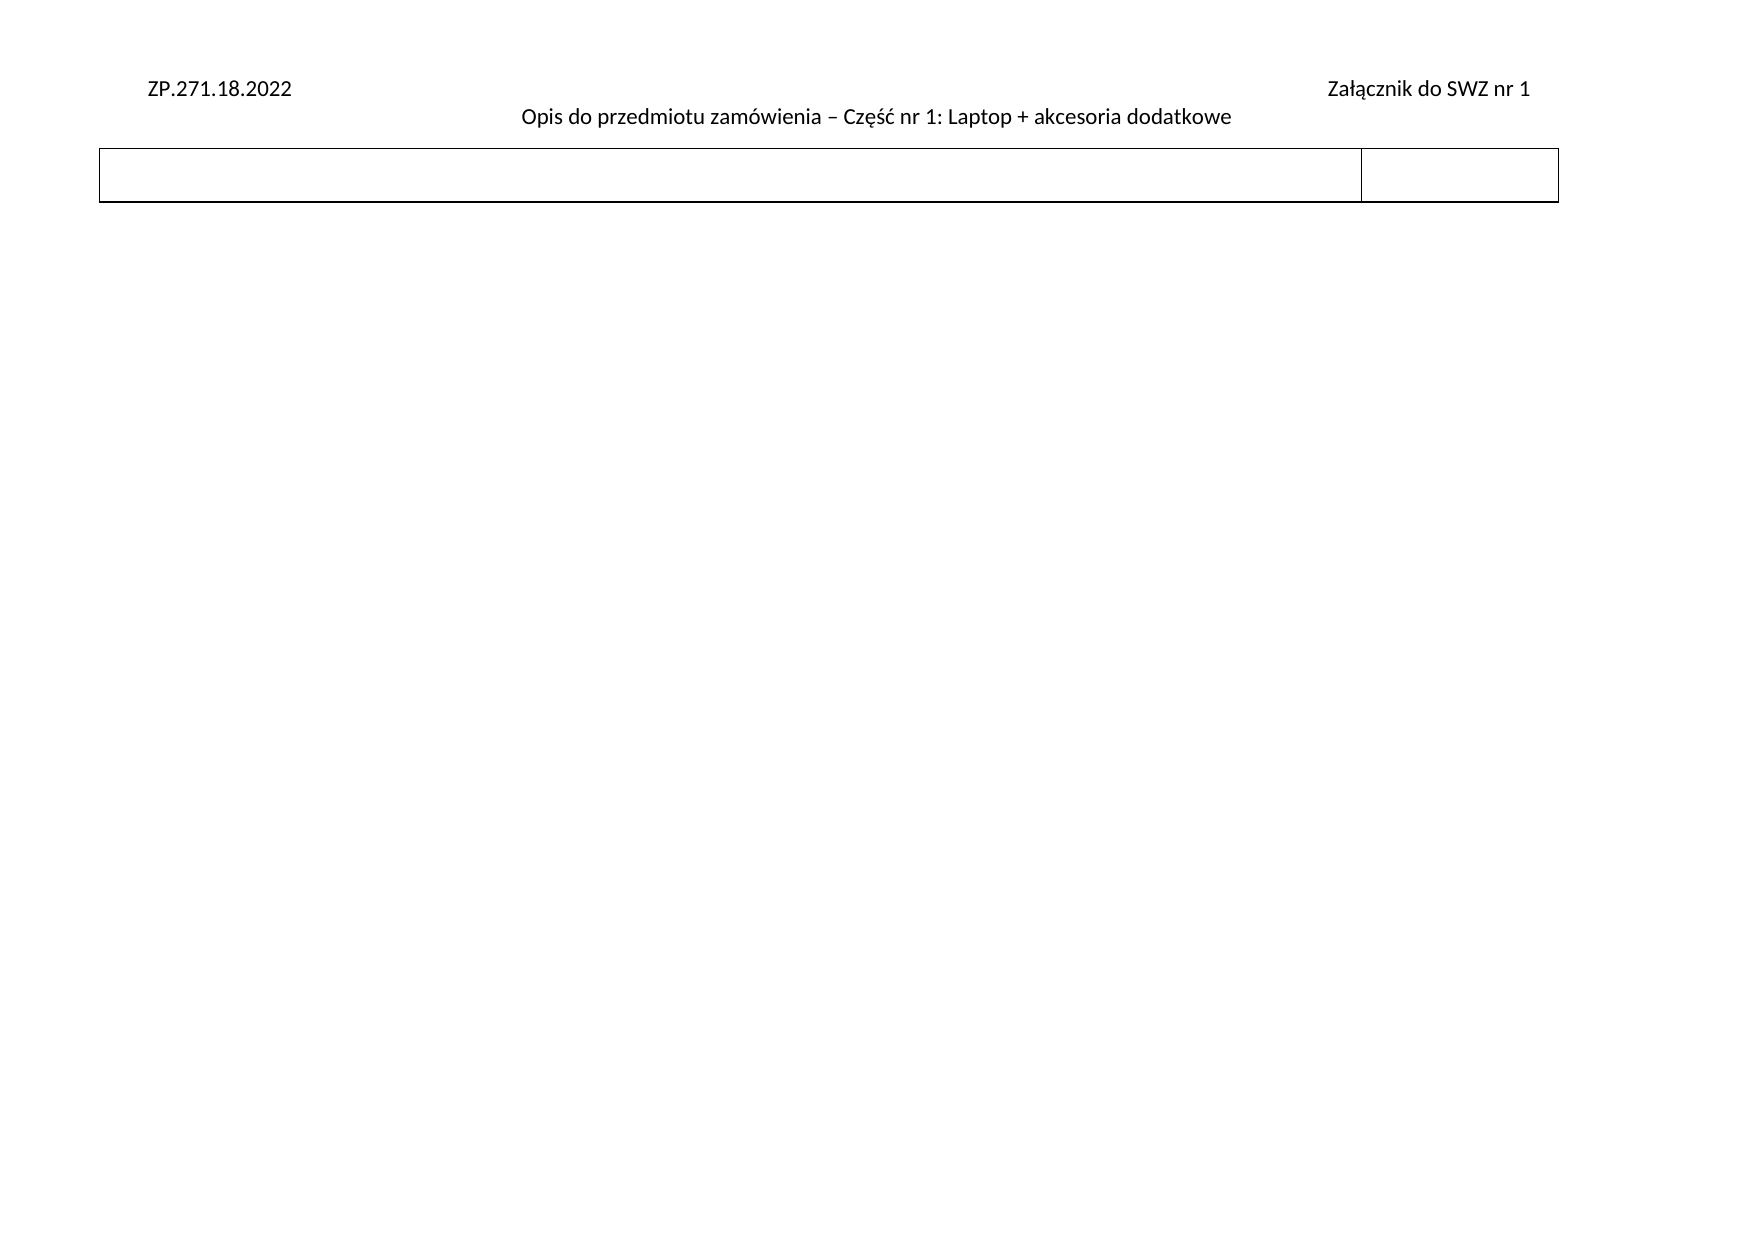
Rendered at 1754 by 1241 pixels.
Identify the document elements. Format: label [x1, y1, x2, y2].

table_cell [100, 149, 1361, 201]
table_cell [1362, 149, 1558, 201]
